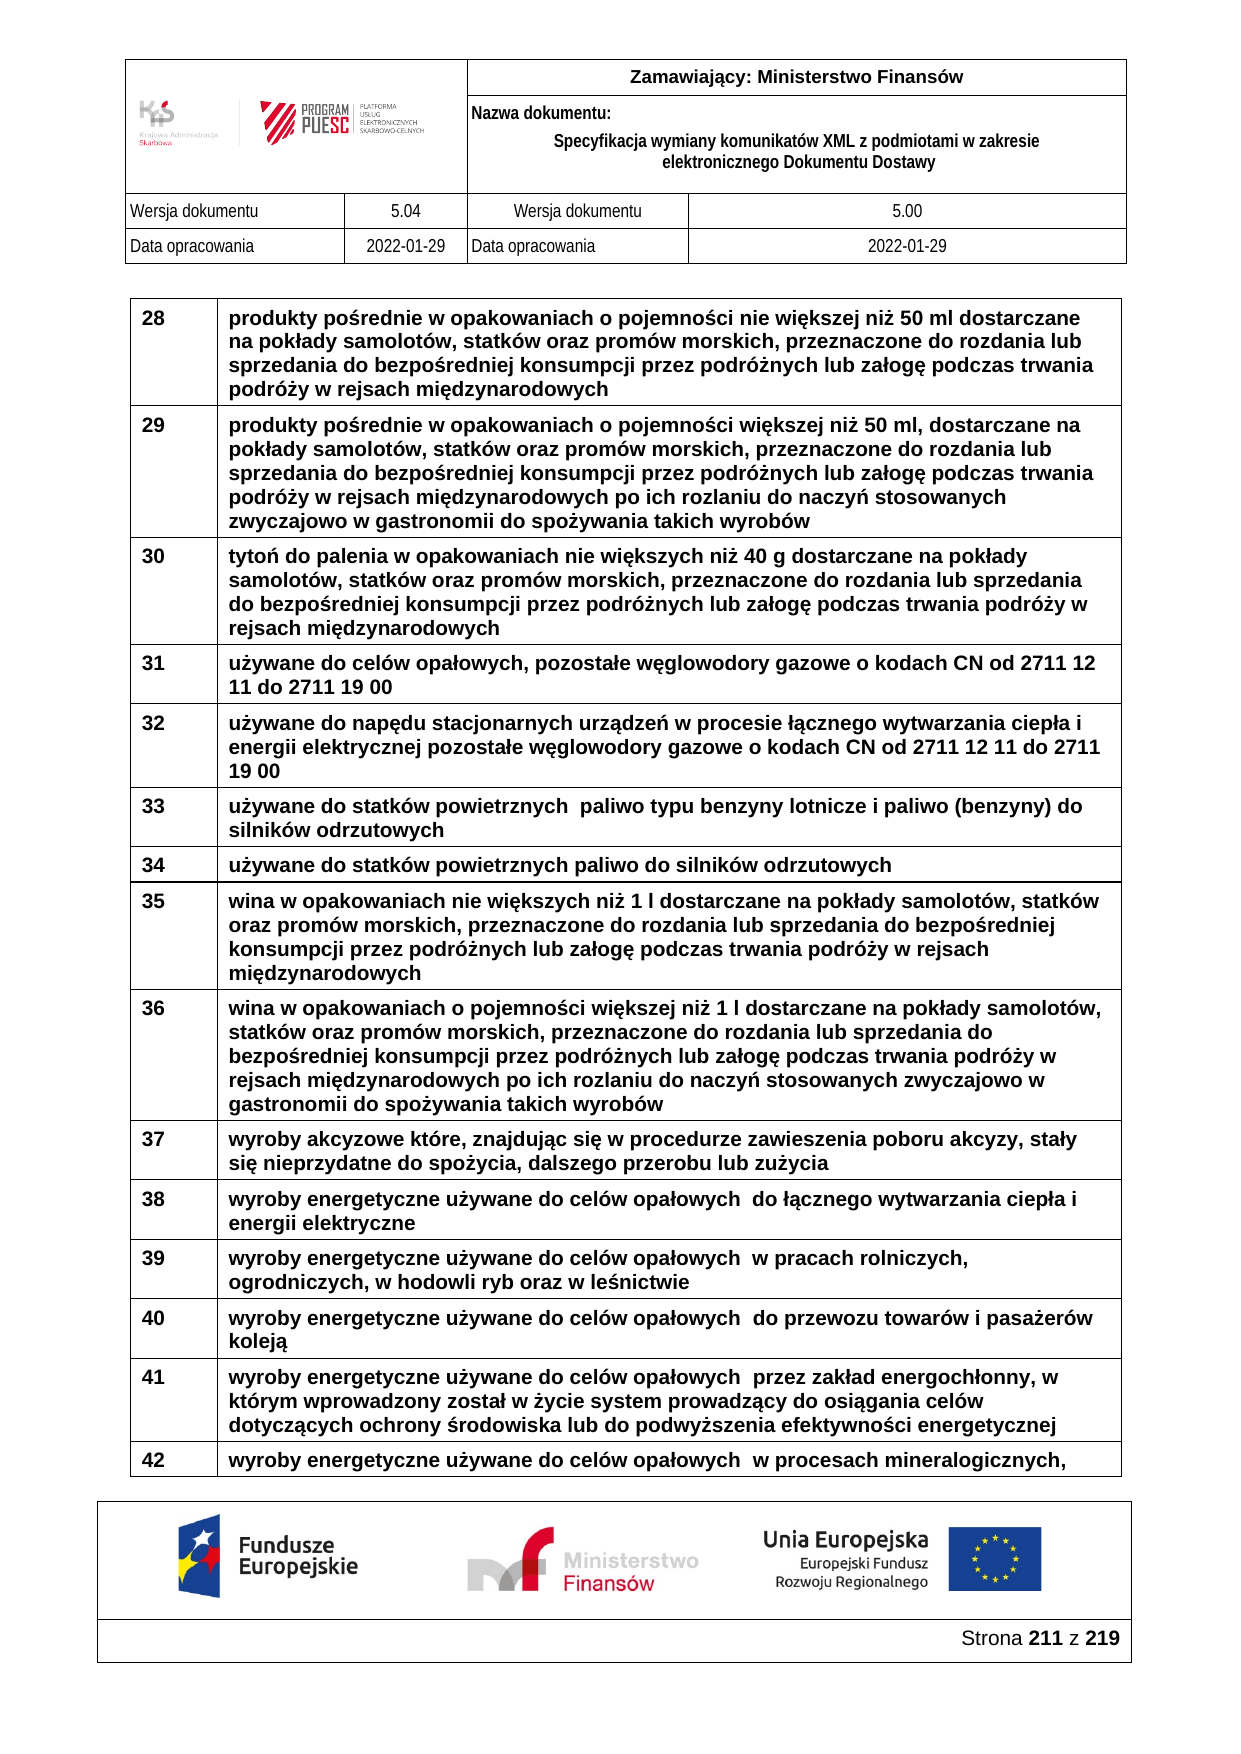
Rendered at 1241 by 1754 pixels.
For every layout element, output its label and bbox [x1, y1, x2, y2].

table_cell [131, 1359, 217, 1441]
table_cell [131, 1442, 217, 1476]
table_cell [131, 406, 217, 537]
picture [178, 1514, 1042, 1598]
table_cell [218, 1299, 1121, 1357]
picture [129, 90, 424, 156]
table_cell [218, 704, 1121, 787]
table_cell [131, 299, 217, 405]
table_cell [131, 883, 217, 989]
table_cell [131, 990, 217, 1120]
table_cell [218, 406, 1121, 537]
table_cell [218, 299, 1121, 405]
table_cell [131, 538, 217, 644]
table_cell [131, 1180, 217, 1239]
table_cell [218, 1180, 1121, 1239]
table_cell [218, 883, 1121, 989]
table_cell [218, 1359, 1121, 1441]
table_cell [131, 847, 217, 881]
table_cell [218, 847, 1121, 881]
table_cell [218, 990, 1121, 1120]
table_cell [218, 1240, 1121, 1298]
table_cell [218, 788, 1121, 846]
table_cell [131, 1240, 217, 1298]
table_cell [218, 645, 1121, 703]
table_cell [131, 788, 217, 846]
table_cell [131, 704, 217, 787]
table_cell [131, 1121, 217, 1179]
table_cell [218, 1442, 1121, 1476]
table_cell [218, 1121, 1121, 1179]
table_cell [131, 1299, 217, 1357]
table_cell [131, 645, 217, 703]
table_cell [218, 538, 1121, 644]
